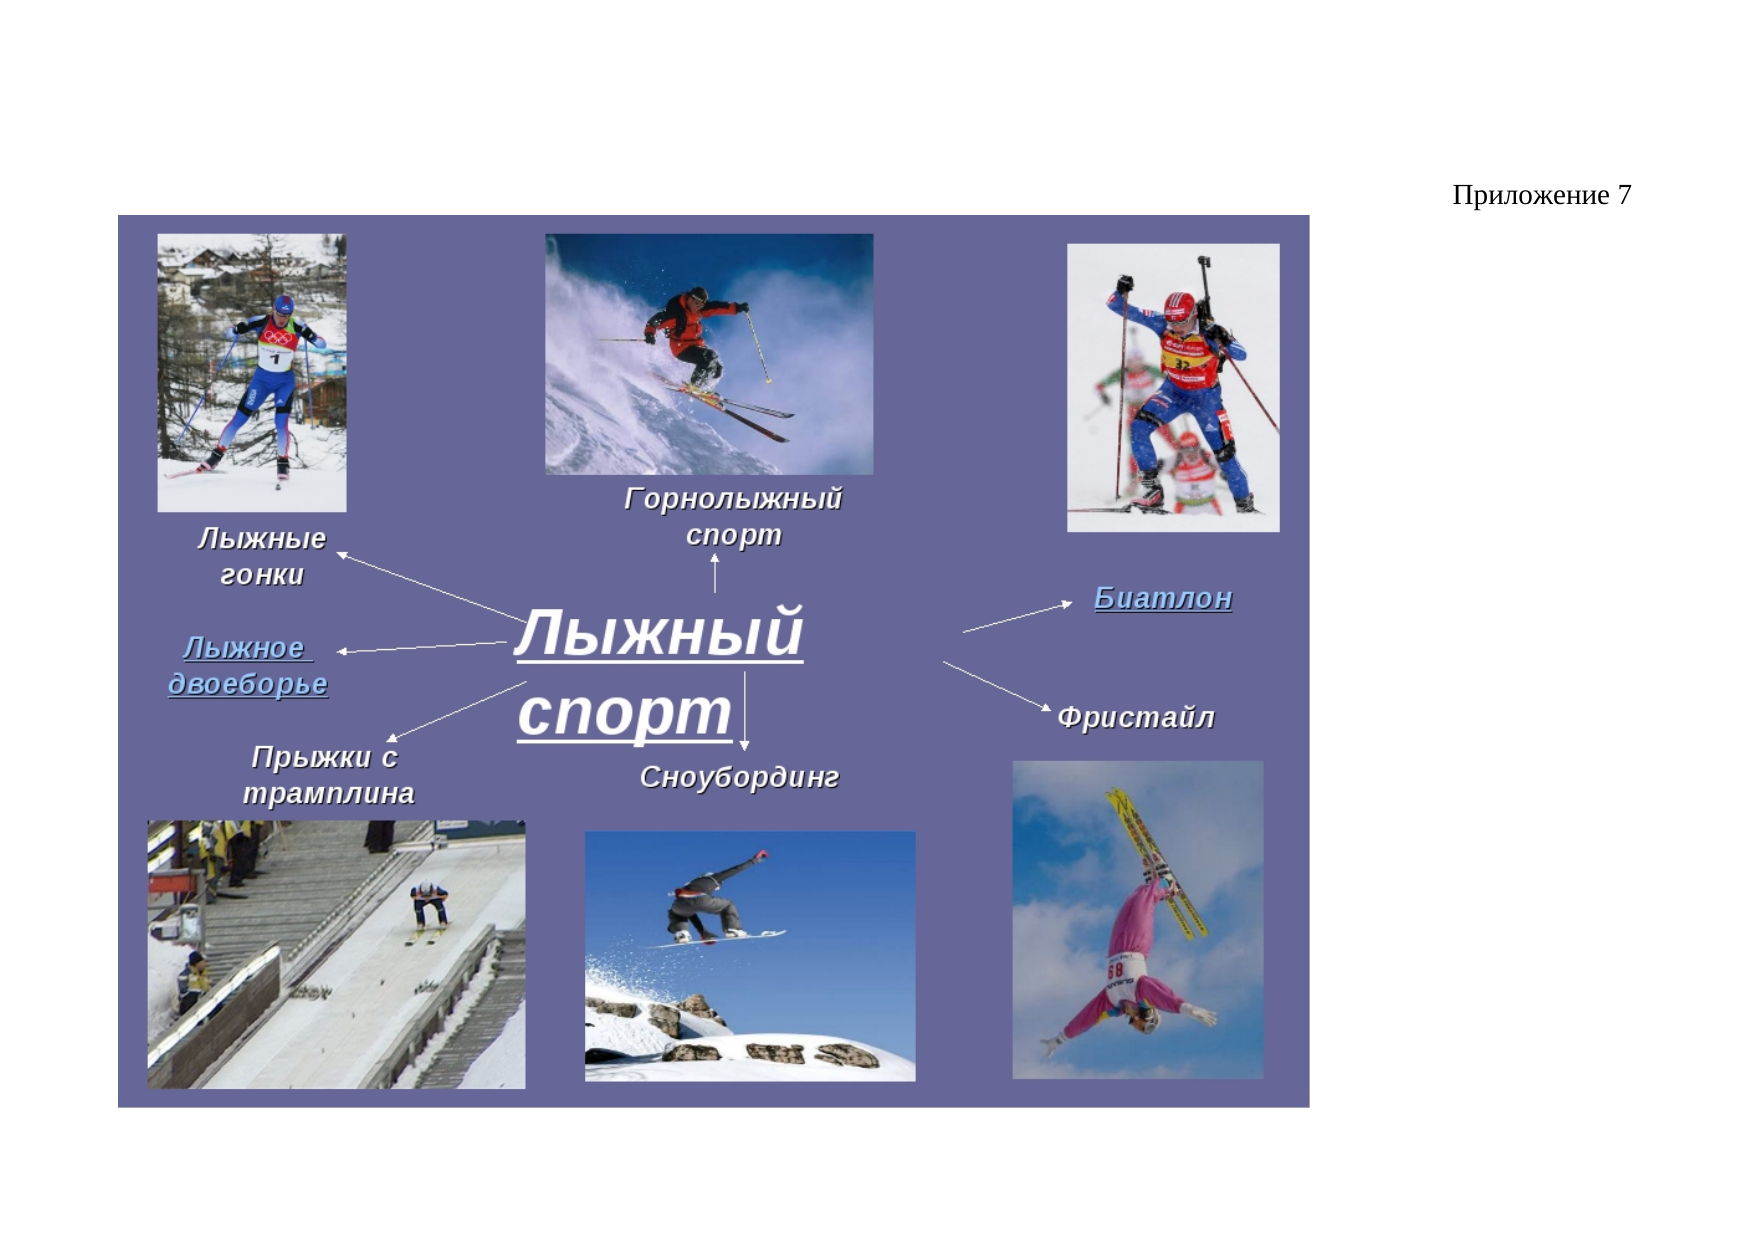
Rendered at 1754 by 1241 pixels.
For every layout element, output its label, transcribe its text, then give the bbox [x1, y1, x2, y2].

picture [118, 215, 1311, 1109]
